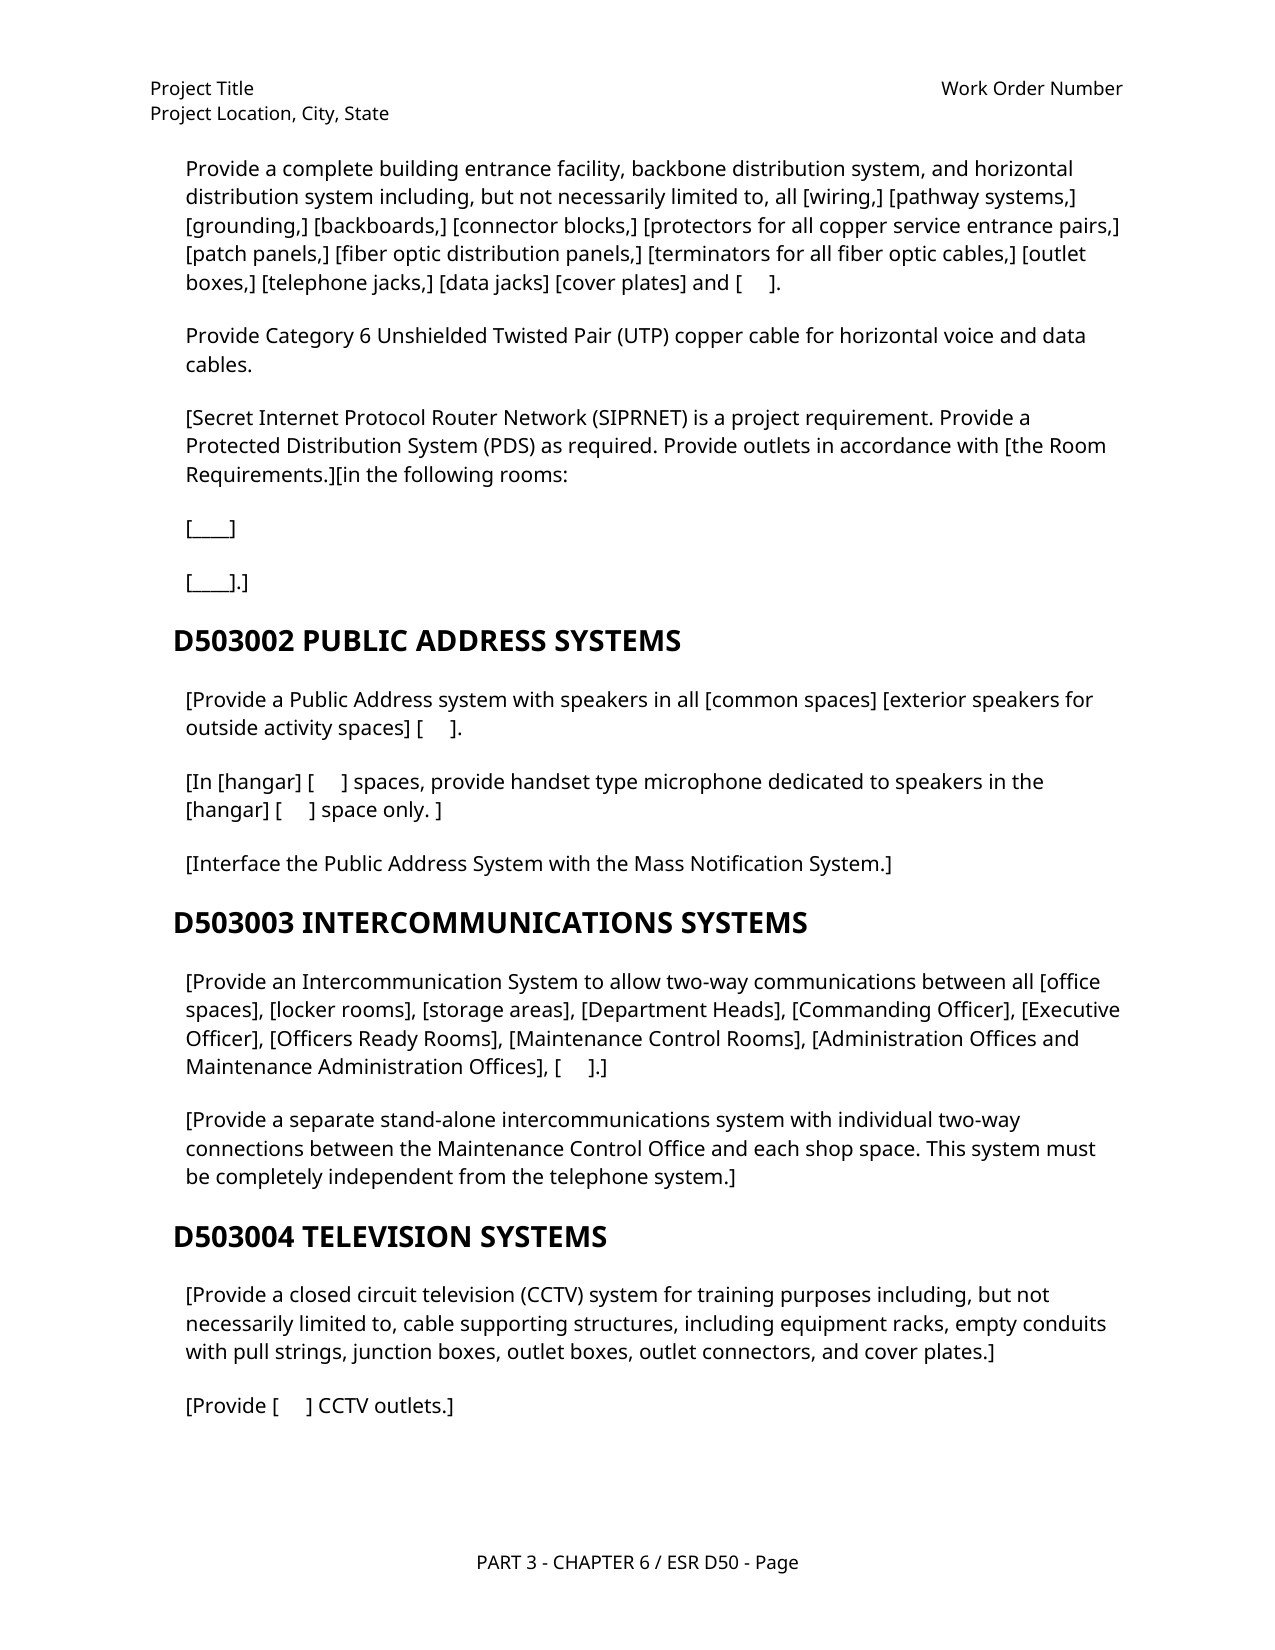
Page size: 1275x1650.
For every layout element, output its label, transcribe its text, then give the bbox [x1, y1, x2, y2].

text [Provide a separate stand-alone intercommunications system with individual two-way connections between the Maintenance Control Office and each shop space. This system must be completely independent from the telephone system.] [185, 1106, 1125, 1191]
text Provide Category 6 Unshielded Twisted Pair (UTP) copper cable for horizontal voice and data cables. [185, 321, 1125, 378]
text [Secret Internet Protocol Router Network (SIPRNET) is a project requirement. Provide a Protected Distribution System (PDS) as required. Provide outlets in accordance with [the Room Requirements.][in the following rooms: [185, 403, 1125, 488]
text [In [hangar] [ ] spaces, provide handset type microphone dedicated to speakers in the [hangar] [ ] space only. ] [185, 767, 1125, 824]
text [Provide a closed circuit television (CCTV) system for training purposes including, but not necessarily limited to, cable supporting structures, including equipment racks, empty conduits with pull strings, junction boxes, outlet boxes, outlet connectors, and cover plates.] [185, 1281, 1125, 1366]
text D503002 PUBLIC ADDRESS SYSTEMS [150, 620, 1125, 660]
text [____].] [185, 567, 1125, 595]
text [Provide a Public Address system with speakers in all [common spaces] [exterior speakers for outside activity spaces] [ ]. [185, 685, 1125, 742]
text [Provide [ ] CCTV outlets.] [185, 1391, 1125, 1419]
text [Interface the Public Address System with the Mass Notification System.] [185, 849, 1125, 877]
text Provide a complete building entrance facility, backbone distribution system, and horizontal distribution system including, but not necessarily limited to, all [wiring,] [pathway systems,] [grounding,] [backboards,] [connector blocks,] [protectors for all copper service entrance pairs,] [patch panels,] [fiber optic distribution panels,] [terminators for all fiber optic cables,] [outlet boxes,] [telephone jacks,] [data jacks] [cover plates] and [ ]. [185, 154, 1125, 296]
text [____] [185, 513, 1125, 542]
text [Provide an Intercommunication System to allow two-way communications between all [office spaces], [locker rooms], [storage areas], [Department Heads], [Commanding Officer], [Executive Officer], [Officers Ready Rooms], [Maintenance Control Rooms], [Administration Offices and Maintenance Administration Offices], [ ].] [185, 967, 1125, 1081]
text D503004 TELEVISION SYSTEMS [150, 1216, 1125, 1256]
text D503003 INTERCOMMUNICATIONS SYSTEMS [150, 902, 1125, 942]
